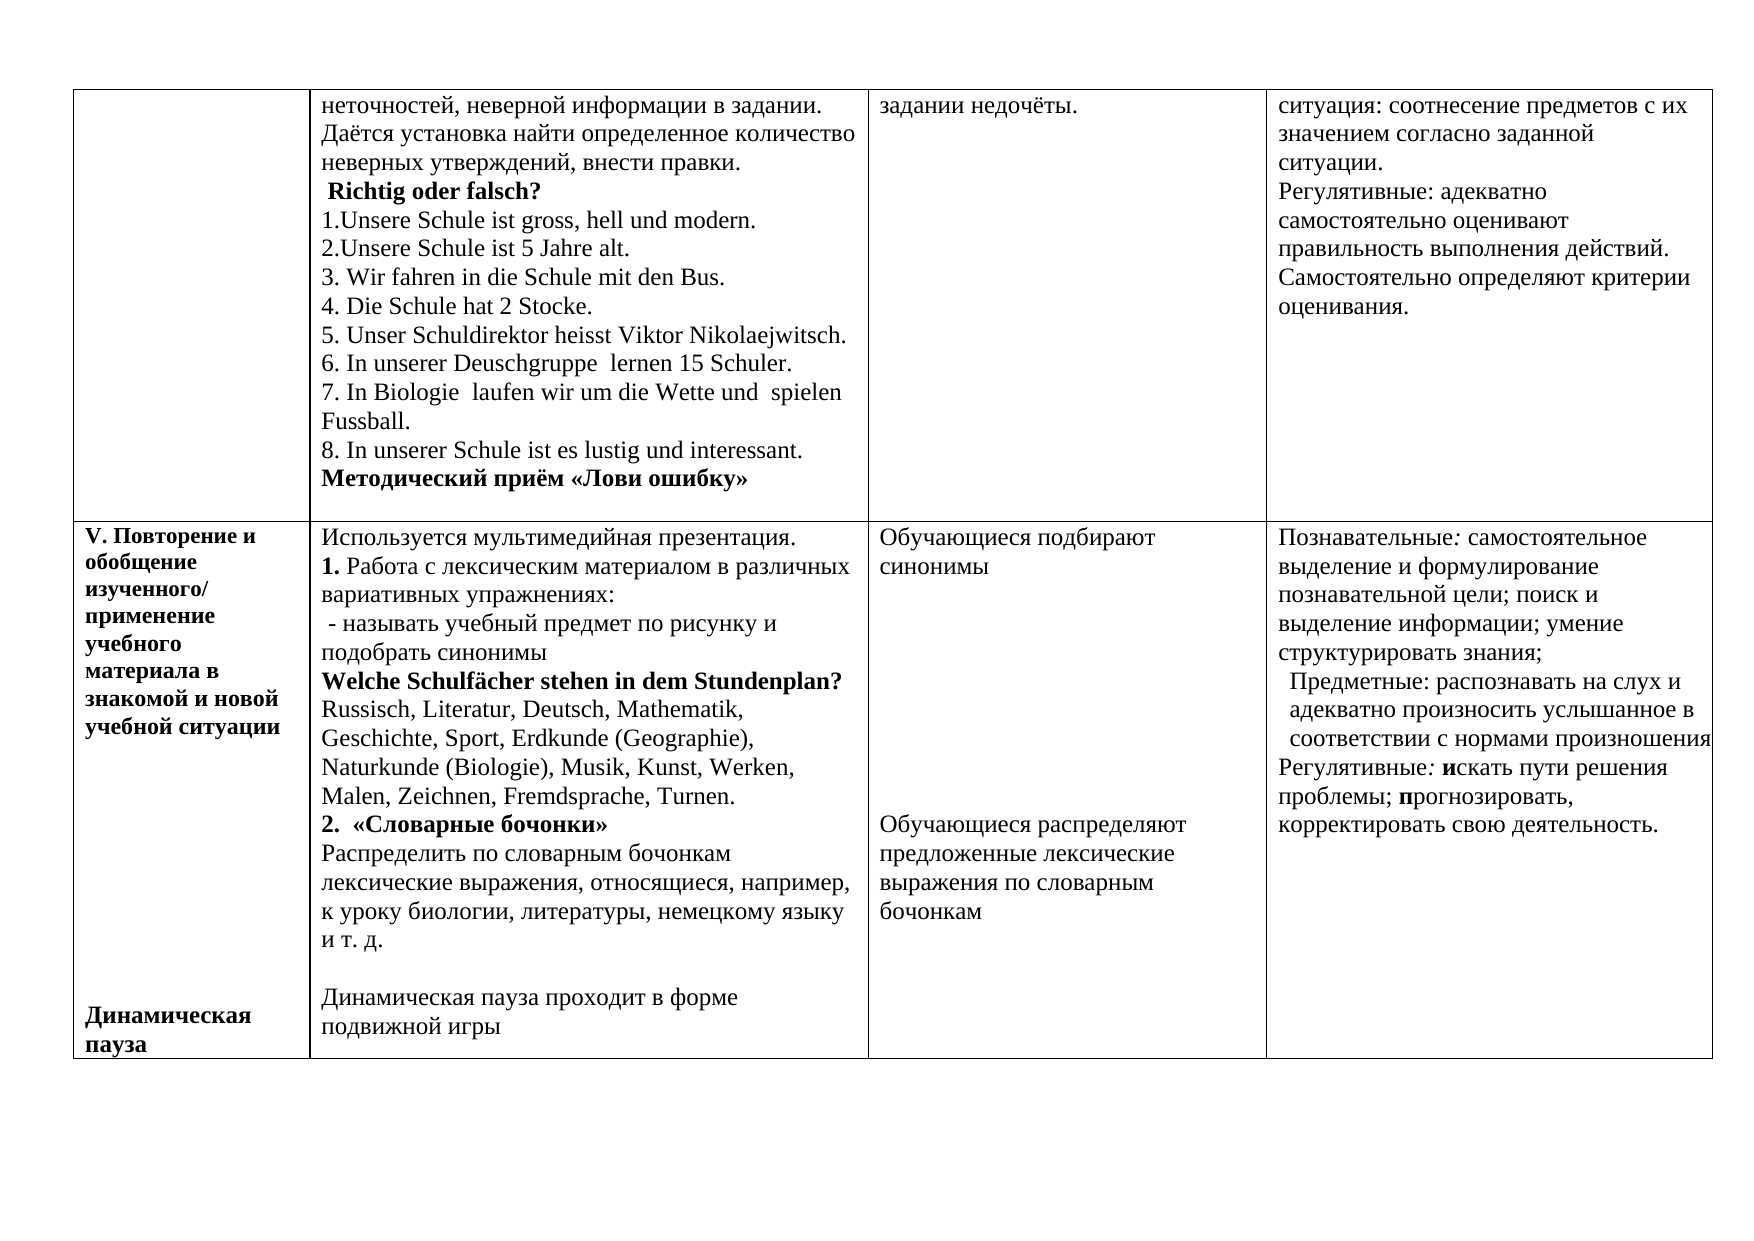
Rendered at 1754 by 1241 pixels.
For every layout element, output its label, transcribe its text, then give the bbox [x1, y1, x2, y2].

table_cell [311, 90, 868, 521]
table_cell V. Повторение и обобщение изученного/ применение учебного материала в знакомой и новой учебной ситуации Динамическая пауза [74, 522, 309, 1057]
table_cell Познавательные: самостоятельное выделение и формулирование познавательной цели; поиск и выделение информации; умение структурировать знания; Регулятивные: искать пути решения проблемы; прогнозировать, корректировать свою деятельность. [1267, 522, 1712, 1057]
table_cell Обучающиеся подбирают синонимы Обучающиеся распределяют предложенные лексические выражения по словарным бочонкам [869, 522, 1266, 1057]
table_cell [869, 90, 1266, 521]
table_cell Используется мультимедийная презентация. 1. Работа с лексическим материалом в различных вариативных упражнениях: - называть учебный предмет по рисунку и подобрать синонимы Welche Schulfächer stehen in dem Stundenplan? Russisch, Literatur, Deutsch, Mathematik, Geschichte, Sport, Erdkunde (Geographie), Naturkunde (Biologie), Musik, Kunst, Werken, Malen, Zeichnen, Fremdsprache, Turnen. 2. «Словарные бочонки» Распределить по словарным бочонкам лексические выражения, относящиеся, например, к уроку биологии, литературы, немецкому языку и т. д. Динамическая пауза проходит в форме подвижной игры [311, 522, 868, 1057]
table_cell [1267, 90, 1712, 521]
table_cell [74, 90, 309, 521]
